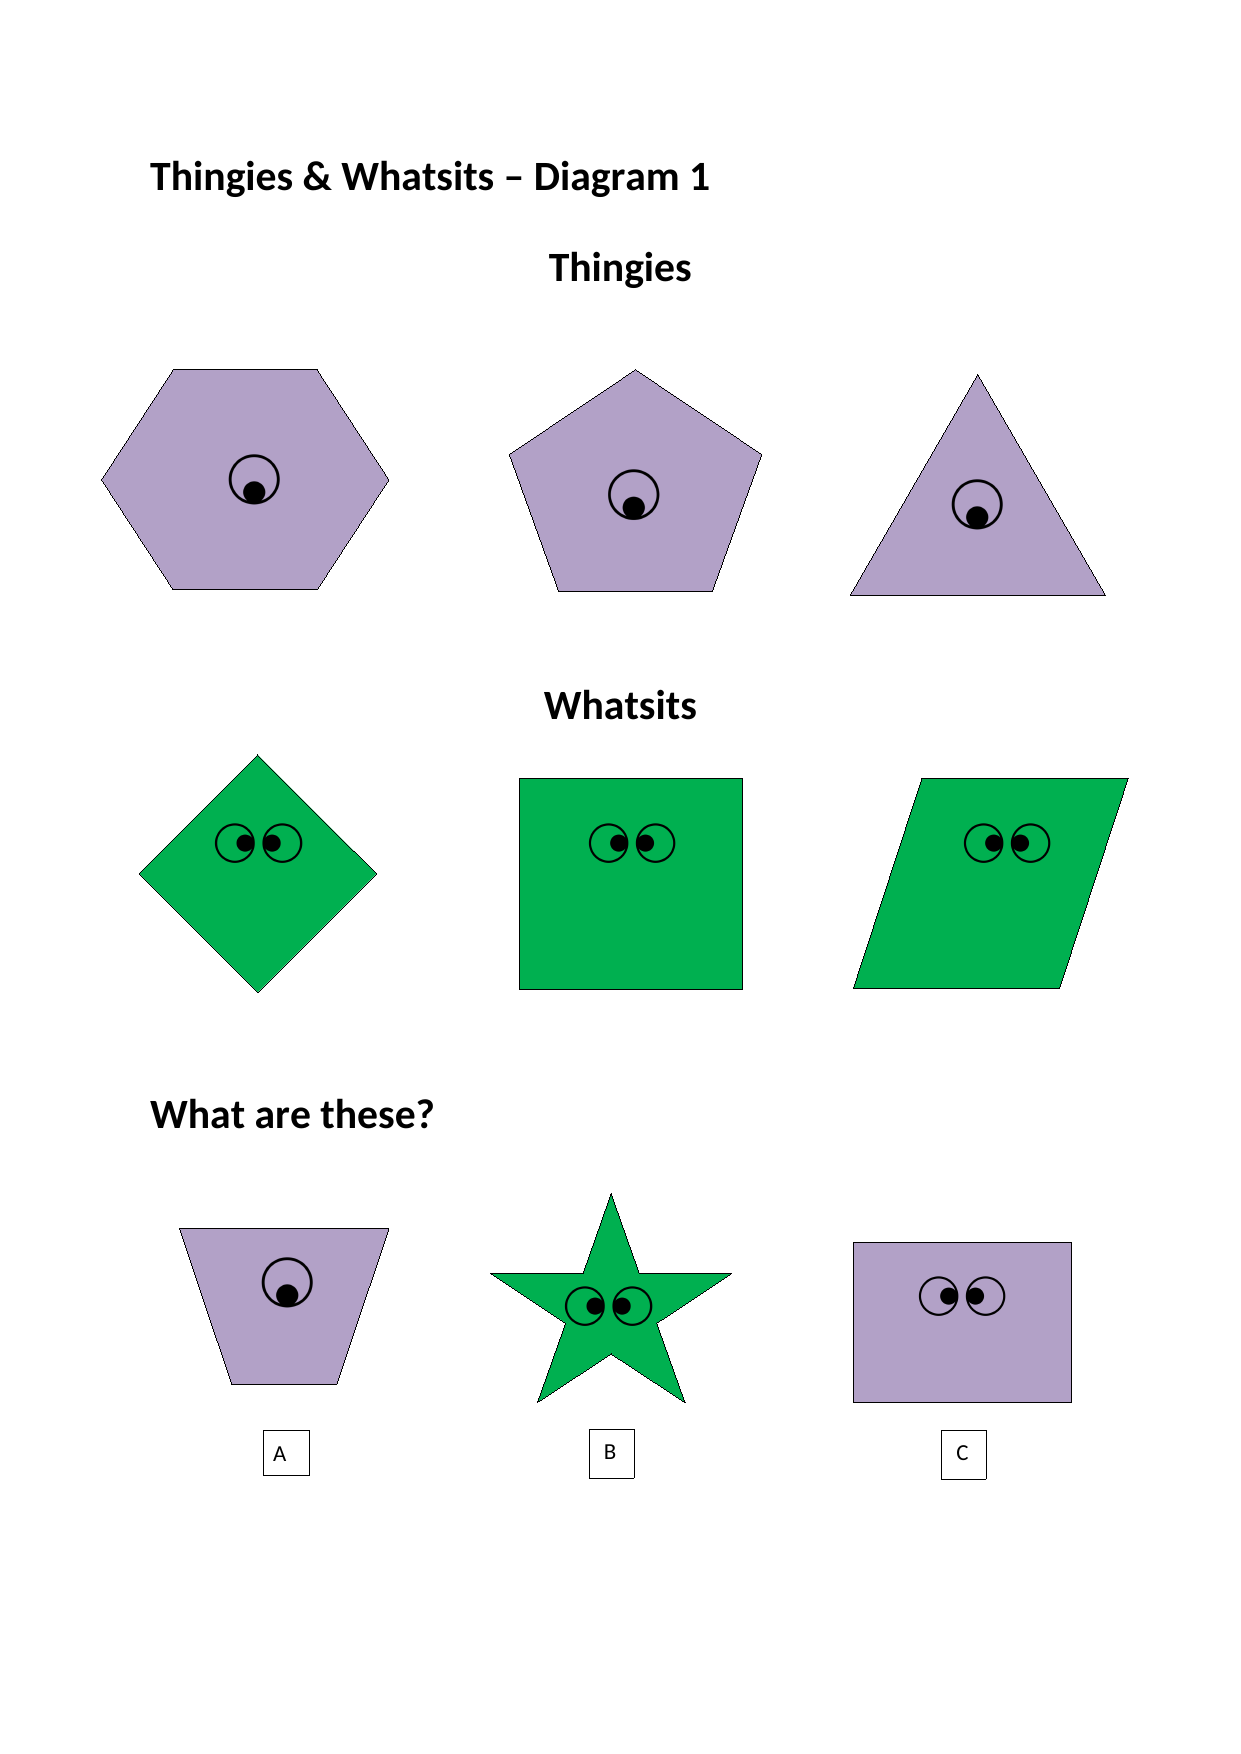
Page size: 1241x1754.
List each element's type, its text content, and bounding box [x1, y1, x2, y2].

text What are these? [150, 1088, 1090, 1139]
picture [254, 1252, 322, 1313]
picture [959, 820, 1053, 864]
picture [221, 449, 290, 510]
picture [211, 795, 307, 891]
picture [584, 795, 680, 891]
text Thingies [150, 241, 1090, 291]
picture [561, 1258, 657, 1354]
picture [914, 1248, 1010, 1344]
picture [601, 464, 669, 525]
text Thingies & Whatsits – Diagram 1 [150, 150, 1090, 201]
picture [945, 474, 1013, 535]
text Whatsits [150, 679, 1090, 730]
